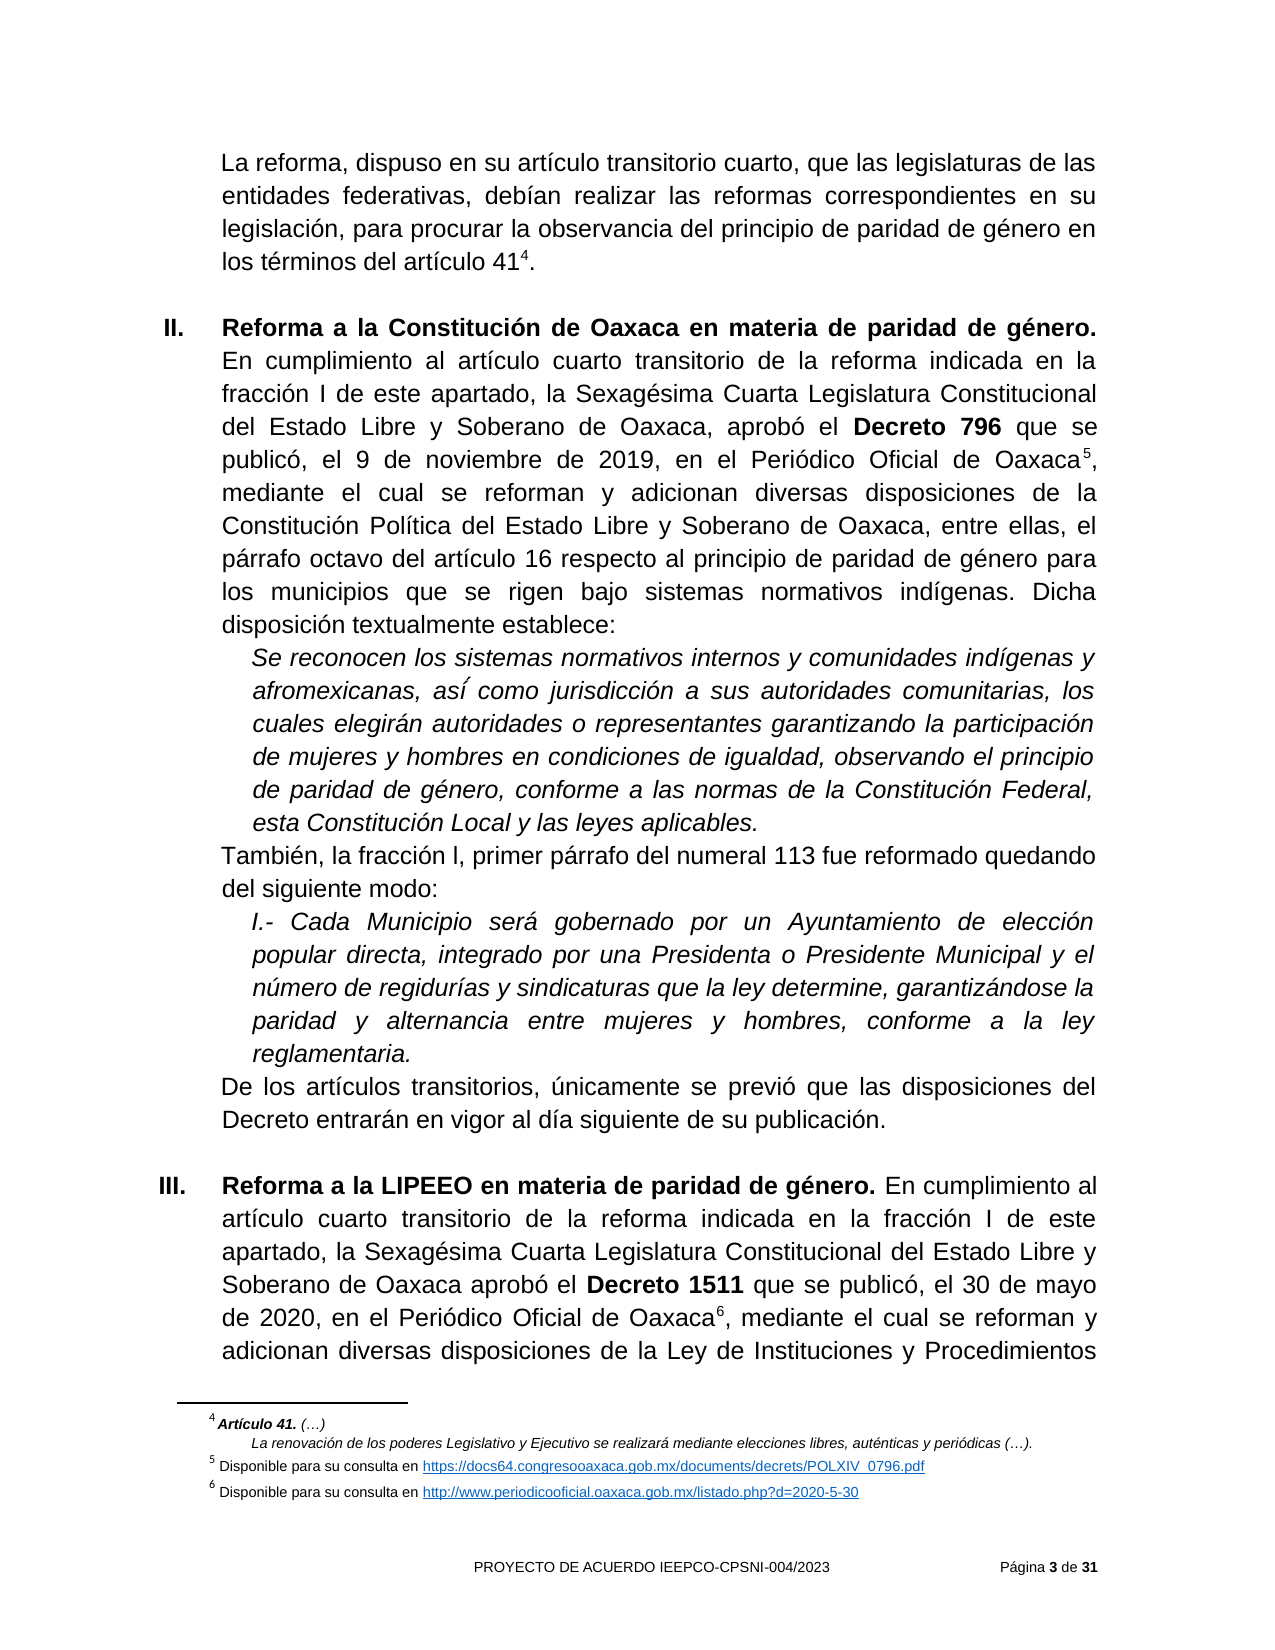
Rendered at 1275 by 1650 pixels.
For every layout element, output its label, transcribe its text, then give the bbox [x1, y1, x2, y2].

list De los artículos transitorios, únicamente se previó que las disposiciones del Decreto entrarán en vigor al día siguiente de su publicación. [221, 1072, 1098, 1134]
list Se reconocen los sistemas normativos internos y comunidades indígenas y afromexicanas, así́ como jurisdicción a sus autoridades comunitarias, los cuales elegirán autoridades o representantes garantizando la participación de mujeres y hombres en condiciones de igualdad, observando el principio de paridad de género, conforme a las normas de la Constitución Federal, esta Constitución Local y las leyes aplicables. [251, 643, 1098, 837]
list Reforma a la Constitución de Oaxaca en materia de paridad de género. En cumplimiento al artículo cuarto transitorio de la reforma indicada en la fracción I de este apartado, la Sexagésima Cuarta Legislatura Constitucional del Estado Libre y Soberano de Oaxaca, aprobó el Decreto 796 que se publicó, el 9 de noviembre de 2019, en el Periódico Oficial de Oaxaca, mediante el cual se reforman y adicionan diversas disposiciones de la Constitución Política del Estado Libre y Soberano de Oaxaca, entre ellas, el párrafo octavo del artículo 16 respecto al principio de paridad de género para los municipios que se rigen bajo sistemas normativos indígenas. Dicha disposición textualmente establece: [184, 313, 1098, 639]
list La reforma, dispuso en su artículo transitorio cuarto, que las legislaturas de las entidades federativas, debían realizar las reformas correspondientes en su legislación, para procurar la observancia del principio de paridad de género en los términos del artículo 41. [221, 148, 1098, 275]
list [186, 1171, 1098, 1365]
list También, la fracción l, primer párrafo del numeral 113 fue reformado quedando del siguiente modo: [221, 841, 1098, 903]
list I.- Cada Municipio será gobernado por un Ayuntamiento de elección popular directa, integrado por una Presidenta o Presidente Municipal y el número de regidurías y sindicaturas que la ley determine, garantizándose la paridad y alternancia entre mujeres y hombres, conforme a la ley reglamentaria. [251, 907, 1098, 1068]
